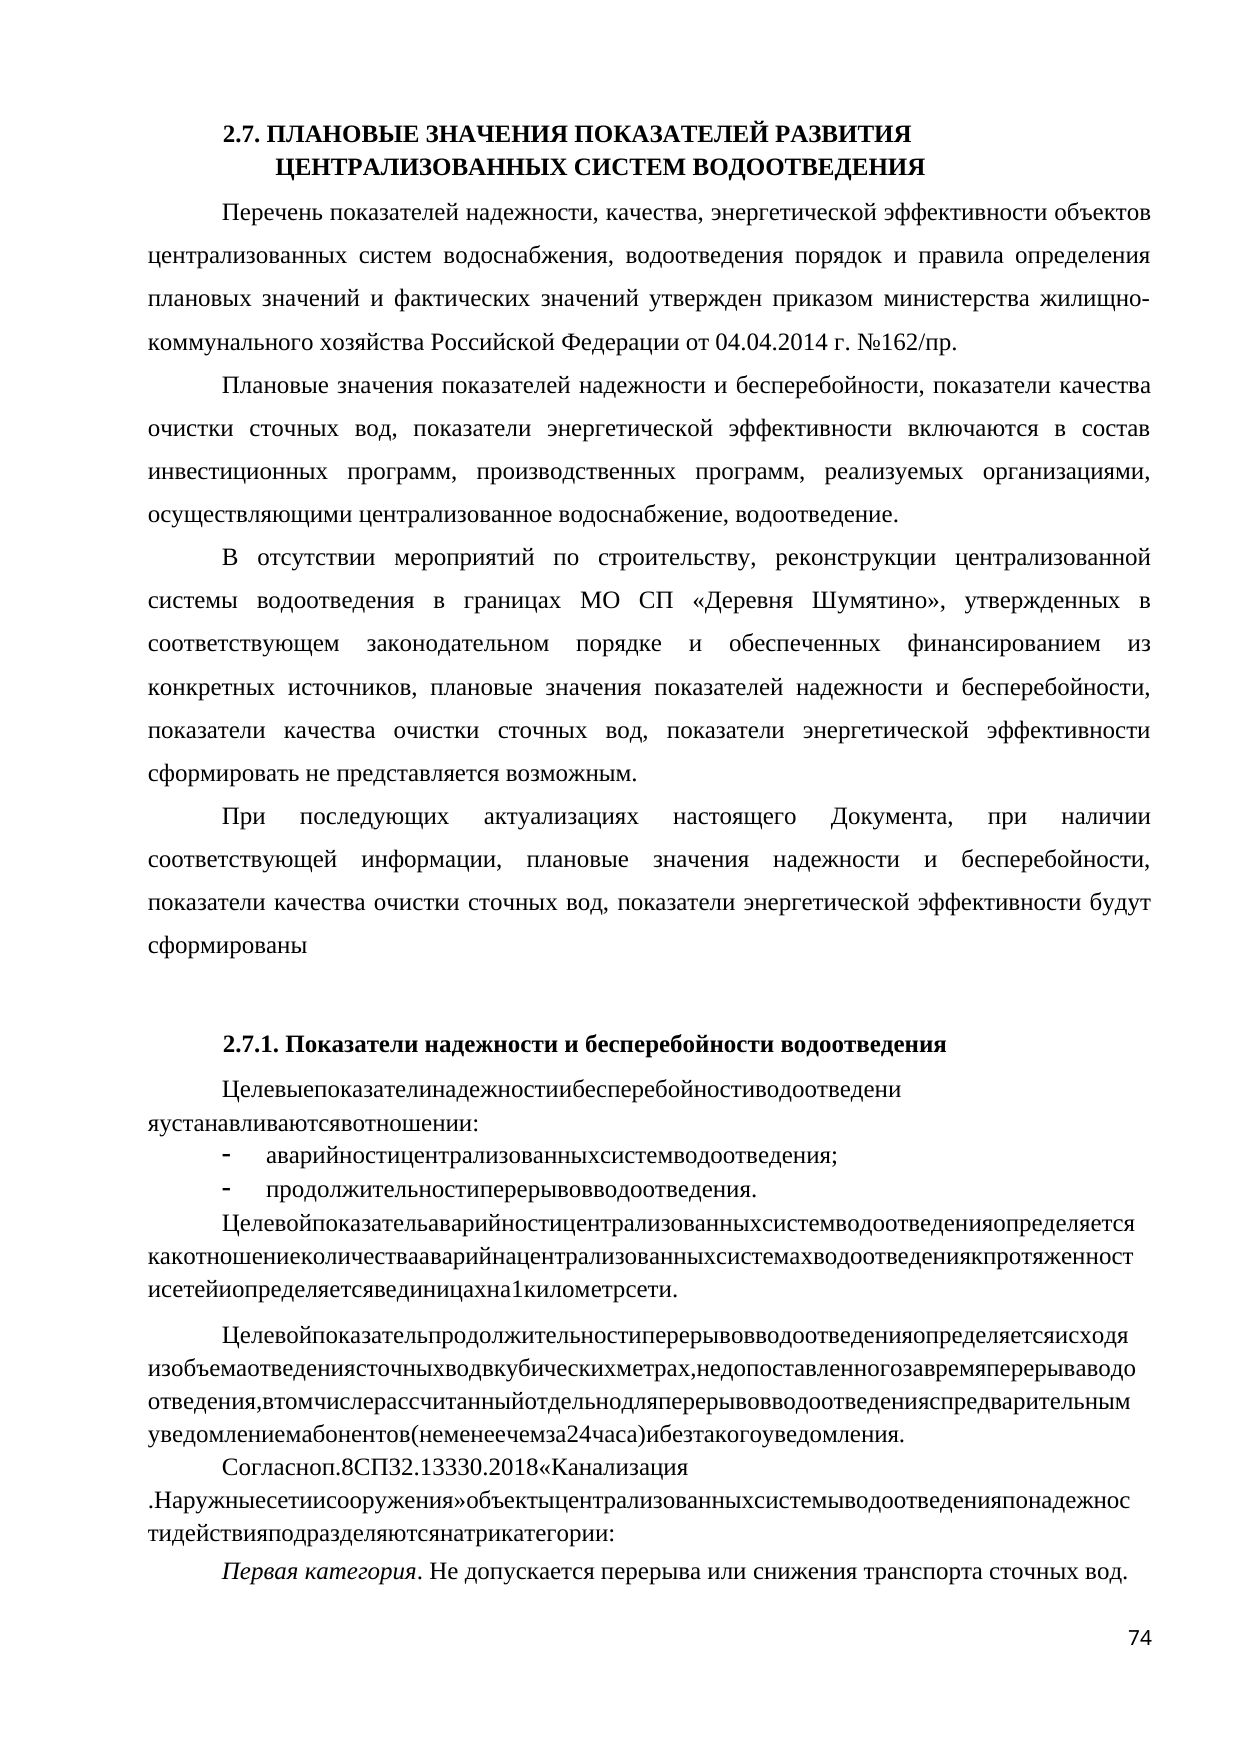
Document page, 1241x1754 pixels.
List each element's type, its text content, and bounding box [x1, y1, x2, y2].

list 2.7.1. Показатели надежности и бесперебойности водоотведения [223, 1029, 1152, 1058]
list аварийностицентрализованныхсистемводоотведения; [148, 1141, 1152, 1170]
text Перечень показателей надежности, качества, энергетической эффективности объектов централизованных систем водоснабжения, водоотведения порядок и правила определения плановых значений и фактических значений утвержден приказом министерства жилищно-коммунального хозяйства Российской Федерации от 04.04.2014 г. №162/пр. [148, 197, 1152, 355]
text Целевойпоказательпродолжительностиперерывовводоотведенияопределяетсяисходяизобъемаотведениясточныхводвкубическихметрах,недопоставленногозавремяперерываводоотведения,втомчислерассчитанныйотдельнодляперерывовводоотведенияспредварительнымуведомлениемабонентов(неменеечемза24часа)ибезтакогоуведомления. [148, 1320, 1140, 1448]
text При последующих актуализациях настоящего Документа, при наличии соответствующей информации, плановые значения надежности и бесперебойности, показатели качества очистки сточных вод, показатели энергетической эффективности будут сформированы [148, 801, 1152, 959]
list 2.7. ПЛАНОВЫЕ ЗНАЧЕНИЯ ПОКАЗАТЕЛЕЙ РАЗВИТИЯ ЦЕНТРАЛИЗОВАННЫХ СИСТЕМ ВОДООТВЕДЕНИЯ [223, 119, 1152, 180]
text Согласноп.8СП32.13330.2018«Канализация.Наружныесетиисооружения»объектыцентрализованныхсистемыводоотведенияпонадежностидействияподразделяютсянатрикатегории: [148, 1452, 1140, 1547]
text Целевойпоказательаварийностицентрализованныхсистемводоотведенияопределяетсякакотношениеколичествааварийнацентрализованныхсистемахводоотведениякпротяженностисетейиопределяетсявединицахна1километрсети. [148, 1208, 1140, 1303]
text В отсутствии мероприятий по строительству, реконструкции централизованной системы водоотведения в границах МО СП «Деревня Шумятино», утвержденных в соответствующем законодательном порядке и обеспеченных финансированием из конкретных источников, плановые значения показателей надежности и бесперебойности, показатели качества очистки сточных вод, показатели энергетической эффективности сформировать не представляется возможным. [148, 542, 1152, 787]
text Плановые значения показателей надежности и бесперебойности, показатели качества очистки сточных вод, показатели энергетической эффективности включаются в состав инвестиционных программ, производственных программ, реализуемых организациями, осуществляющими централизованное водоснабжение, водоотведение. [148, 370, 1152, 528]
list продолжительностиперерывовводоотведения. [148, 1174, 1152, 1203]
text Первая категория. Не допускается перерыва или снижения транспорта сточных вод. [148, 1556, 1152, 1585]
text Целевыепоказателинадежностиибесперебойностиводоотведенияустанавливаютсявотношении: [148, 1074, 1140, 1136]
